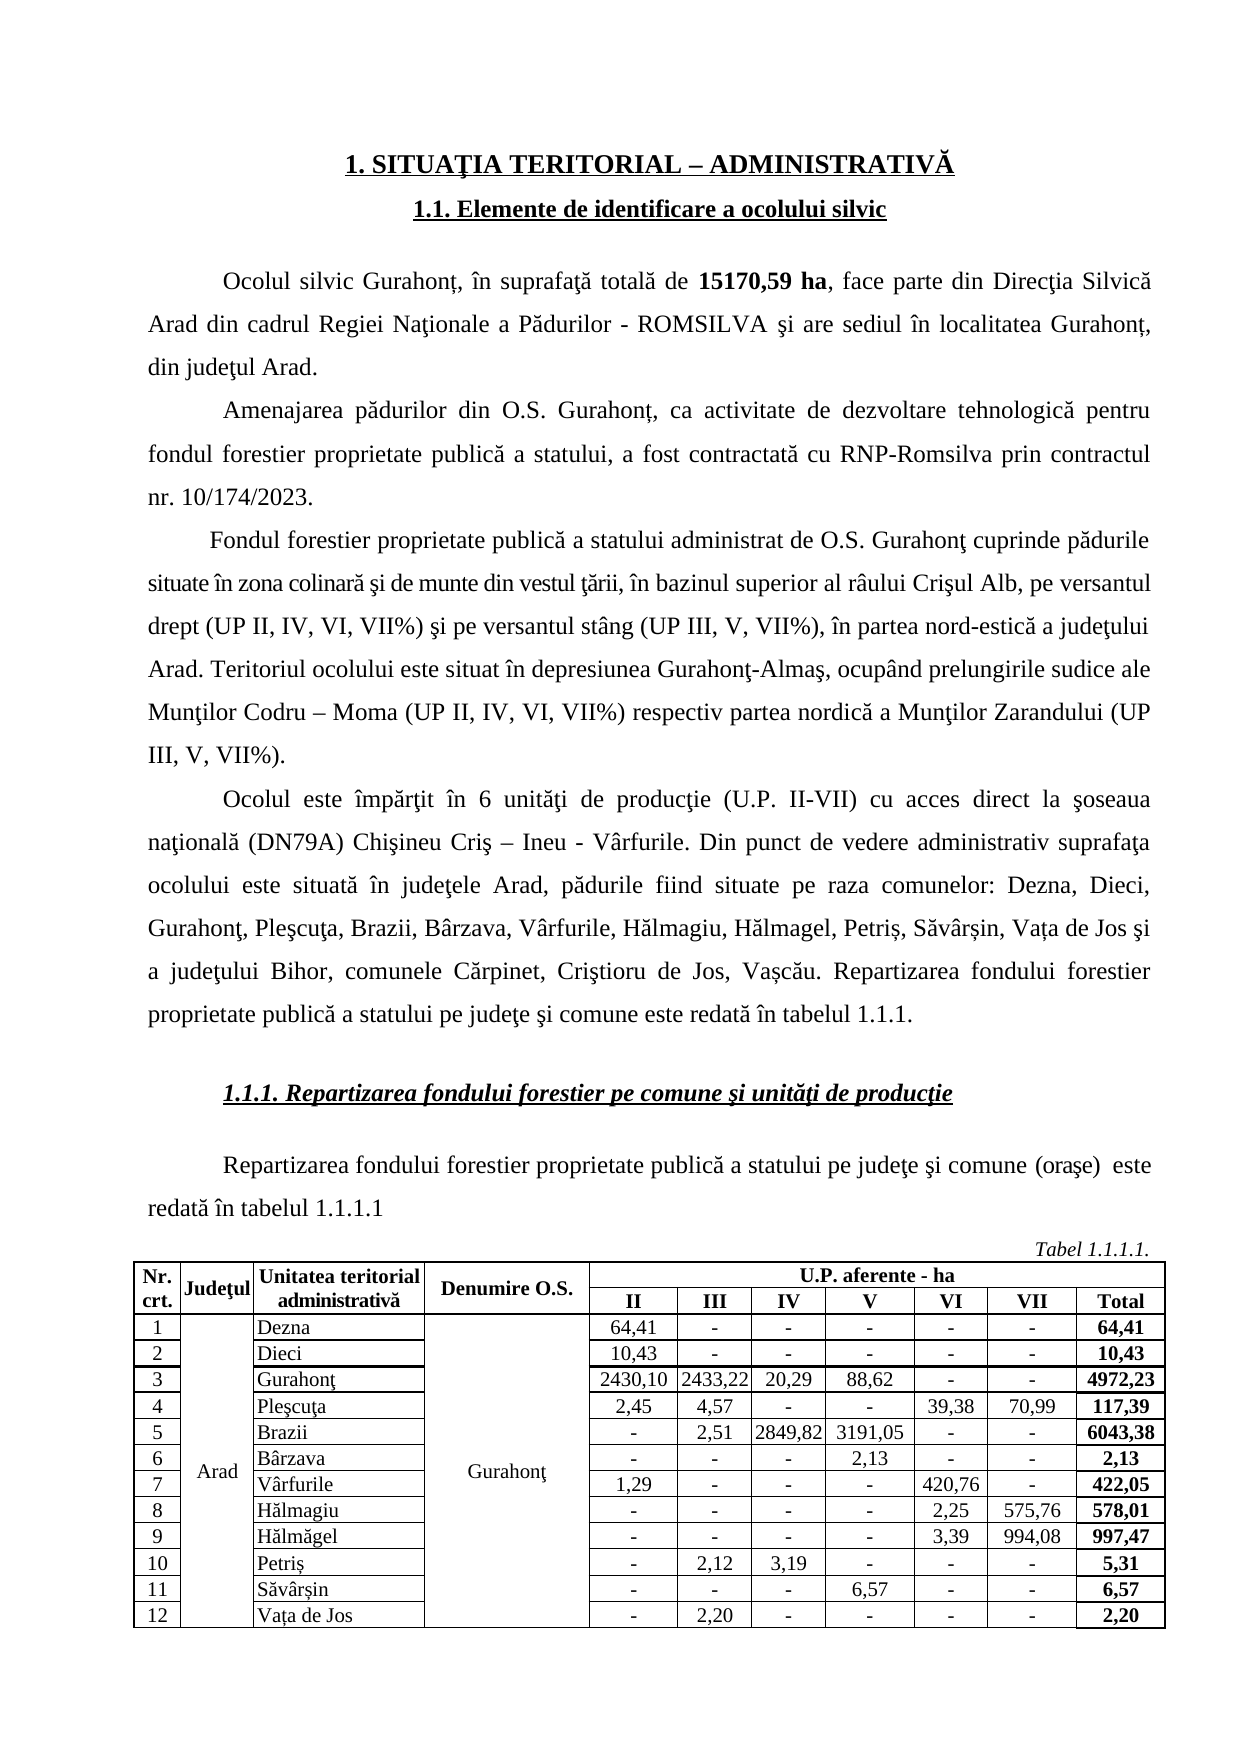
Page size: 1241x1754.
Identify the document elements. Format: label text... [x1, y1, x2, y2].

table_cell 3 [135, 1368, 180, 1391]
table_cell - [590, 1602, 677, 1627]
table_cell - [826, 1602, 914, 1627]
table_cell - [590, 1497, 677, 1522]
table_cell Hălmăgel [254, 1523, 424, 1548]
table_cell 2,13 [826, 1445, 914, 1470]
table_cell - [826, 1523, 914, 1548]
table_cell 2,45 [590, 1393, 677, 1418]
table_cell 994,08 [988, 1523, 1076, 1548]
table_cell 3,19 [752, 1549, 825, 1574]
table_cell - [590, 1445, 677, 1470]
table_cell - [988, 1471, 1076, 1496]
table_cell Pleşcuţa [254, 1393, 424, 1418]
table_cell 88,62 [826, 1368, 914, 1391]
table_cell Hălmagiu [254, 1497, 424, 1522]
table_cell Săvârșin [254, 1576, 424, 1601]
table_cell 9 [135, 1523, 180, 1548]
table_cell 117,39 [1077, 1394, 1164, 1418]
table_cell - [988, 1445, 1076, 1470]
table_cell - [590, 1523, 677, 1548]
table_cell 2,25 [915, 1497, 987, 1522]
table_cell 10,43 [1077, 1341, 1164, 1365]
table_cell 5,31 [1077, 1550, 1164, 1574]
table_cell 6,57 [1077, 1577, 1164, 1601]
table_cell 2430,10 [590, 1368, 677, 1391]
table_cell 20,29 [752, 1368, 825, 1391]
table_cell 10 [135, 1549, 180, 1574]
table_cell 575,76 [988, 1497, 1076, 1522]
table_cell 39,38 [915, 1393, 987, 1418]
table_cell - [590, 1549, 677, 1574]
table_cell - [590, 1576, 677, 1601]
table_cell II [590, 1288, 677, 1313]
table_cell 2,12 [678, 1549, 751, 1574]
table_cell 4,57 [678, 1393, 751, 1418]
text Fondul forestier proprietate publică a statului administrat de O.S. Gurahonţ cuprinde pădurile situate în zona colinară şi de munte din vestul ţării, în bazinul superior al râului Crişul Alb, pe versantul drept (UP II, IV, VI, VII%) şi pe versantul stâng (UP III, V, VII%), în partea nord-estică a judeţului Arad. Teritoriul ocolului este situat în depresiunea Gurahonţ-Almaş, ocupând prelungirile sudice ale Munţilor Codru – Moma (UP II, IV, VI, VII%) respectiv partea nordică a Munţilor Zarandului (UP III, V, VII%). [148, 525, 1152, 769]
table_cell 1 [135, 1315, 180, 1339]
table_cell Brazii [254, 1419, 424, 1444]
table_cell - [678, 1497, 751, 1522]
table_cell 420,76 [915, 1471, 987, 1496]
table_cell - [988, 1368, 1076, 1391]
table_cell - [678, 1445, 751, 1470]
table_cell - [988, 1315, 1076, 1339]
table_cell 4 [135, 1393, 180, 1418]
table_cell - [988, 1341, 1076, 1365]
table_cell - [590, 1419, 677, 1444]
table_cell - [915, 1419, 987, 1444]
table_cell - [678, 1315, 751, 1339]
table_cell - [752, 1315, 825, 1339]
table_cell IV [752, 1288, 825, 1313]
table_cell Dezna [254, 1315, 424, 1339]
table_cell 12 [135, 1602, 180, 1627]
text Repartizarea fondului forestier proprietate publică a statului pe judeţe şi comune (oraşe) este redată în tabelul 1.1.1.1 [148, 1150, 1152, 1222]
table_cell 70,99 [988, 1393, 1076, 1418]
table_cell 6 [135, 1445, 180, 1470]
table_cell - [678, 1471, 751, 1496]
table_header U.P. aferente - ha [590, 1263, 1164, 1287]
table_cell - [988, 1576, 1076, 1601]
table_cell 11 [135, 1576, 180, 1601]
table_cell 5 [135, 1419, 180, 1444]
table_cell 7 [135, 1471, 180, 1496]
table_cell - [678, 1576, 751, 1601]
table_cell - [826, 1497, 914, 1522]
table_cell 2433,22 [678, 1368, 751, 1391]
table_cell III [678, 1288, 751, 1313]
text Amenajarea pădurilor din O.S. Gurahonț, ca activitate de dezvoltare tehnologică pentru fondul forestier proprietate publică a statului, a fost contractată cu RNP-Romsilva prin contractul nr. 10/174/2023. [148, 396, 1152, 511]
table_cell - [988, 1419, 1076, 1444]
table_cell - [752, 1445, 825, 1470]
table_cell 2,13 [1077, 1446, 1164, 1470]
table_cell 2,20 [1077, 1603, 1164, 1627]
table_cell - [988, 1602, 1076, 1627]
table_cell 578,01 [1077, 1498, 1164, 1522]
table_cell 64,41 [1077, 1315, 1164, 1339]
table_cell 997,47 [1077, 1524, 1164, 1548]
table_header Unitatea teritorial administrativă [254, 1263, 424, 1313]
table_cell 3191,05 [826, 1419, 914, 1444]
table_cell - [678, 1523, 751, 1548]
table_cell - [915, 1576, 987, 1601]
table_cell - [752, 1393, 825, 1418]
table_cell 2,20 [678, 1602, 751, 1627]
table_cell - [752, 1471, 825, 1496]
table_cell 2,51 [678, 1419, 751, 1444]
table_cell 4972,23 [1077, 1368, 1164, 1391]
table_cell Vârfurile [254, 1471, 424, 1496]
table_header Denumire O.S. [425, 1263, 589, 1313]
table_cell Vața de Jos [254, 1602, 424, 1627]
table_cell 3,39 [915, 1523, 987, 1548]
table_cell Total [1077, 1288, 1164, 1313]
table_cell 10,43 [590, 1341, 677, 1365]
table_cell Bârzava [254, 1445, 424, 1470]
table_cell - [752, 1497, 825, 1522]
table_cell - [752, 1523, 825, 1548]
table_cell - [915, 1315, 987, 1339]
table_cell - [826, 1315, 914, 1339]
table_cell - [915, 1602, 987, 1627]
table_cell - [752, 1341, 825, 1365]
table_cell 2 [135, 1341, 180, 1365]
text Ocolul silvic Gurahonț, în suprafaţă totală de 15170,59 ha, face parte din Direcţia Silvică Arad din cadrul Regiei Naţionale a Pădurilor - ROMSILVA şi are sediul în localitatea Gurahonț, din judeţul Arad. [148, 266, 1152, 381]
table_cell VI [915, 1288, 987, 1313]
table_cell V [826, 1288, 914, 1313]
table_cell - [915, 1445, 987, 1470]
text 1. SITUAŢIA TERITORIAL – ADMINISTRATIVĂ [148, 148, 1152, 179]
text Tabel 1.1.1.1. [148, 1237, 1152, 1261]
table_cell 1,29 [590, 1471, 677, 1496]
table_cell Gurahonţ [425, 1315, 589, 1627]
table_cell - [752, 1576, 825, 1601]
table_cell 64,41 [590, 1315, 677, 1339]
table_cell - [988, 1549, 1076, 1574]
text 1.1.1. Repartizarea fondului forestier pe comune şi unităţi de producţie [148, 1078, 1152, 1107]
table_cell - [915, 1549, 987, 1574]
table_cell VII [988, 1288, 1076, 1313]
table_cell - [915, 1368, 987, 1391]
table_cell 8 [135, 1497, 180, 1522]
table_cell - [752, 1602, 825, 1627]
table_header Judeţul [181, 1263, 253, 1313]
table_cell 6043,38 [1077, 1420, 1164, 1444]
table_cell - [826, 1471, 914, 1496]
table_cell - [915, 1341, 987, 1365]
table_cell - [678, 1341, 751, 1365]
table_cell 422,05 [1077, 1472, 1164, 1496]
table_cell Dieci [254, 1341, 424, 1365]
table_header Nr. crt. [135, 1263, 180, 1313]
table_cell - [826, 1393, 914, 1418]
text Ocolul este împărţit în 6 unităţi de producţie (U.P. II-VII) cu acces direct la şoseaua naţională (DN79A) Chişineu Criş – Ineu - Vârfurile. Din punct de vedere administrativ suprafaţa ocolului este situată în judeţele Arad, pădurile fiind situate pe raza comunelor: Dezna, Dieci, Gurahonţ, Pleşcuţa, Brazii, Bârzava, Vârfurile, Hălmagiu, Hălmagel, Petriș, Săvârșin, Vața de Jos şi a judeţului Bihor, comunele Cărpinet, Criştioru de Jos, Vașcău. Repartizarea fondului forestier proprietate publică a statului pe judeţe şi comune este redată în tabelul 1.1.1. [148, 784, 1152, 1028]
table_cell Gurahonţ [254, 1368, 424, 1391]
table_cell 2849,82 [752, 1419, 825, 1444]
table_cell Petriș [254, 1549, 424, 1574]
table_cell 6,57 [826, 1576, 914, 1601]
text 1.1. Elemente de identificare a ocolului silvic [148, 194, 1152, 223]
table_cell - [826, 1549, 914, 1574]
table_cell Arad [181, 1315, 253, 1627]
table_cell - [826, 1341, 914, 1365]
